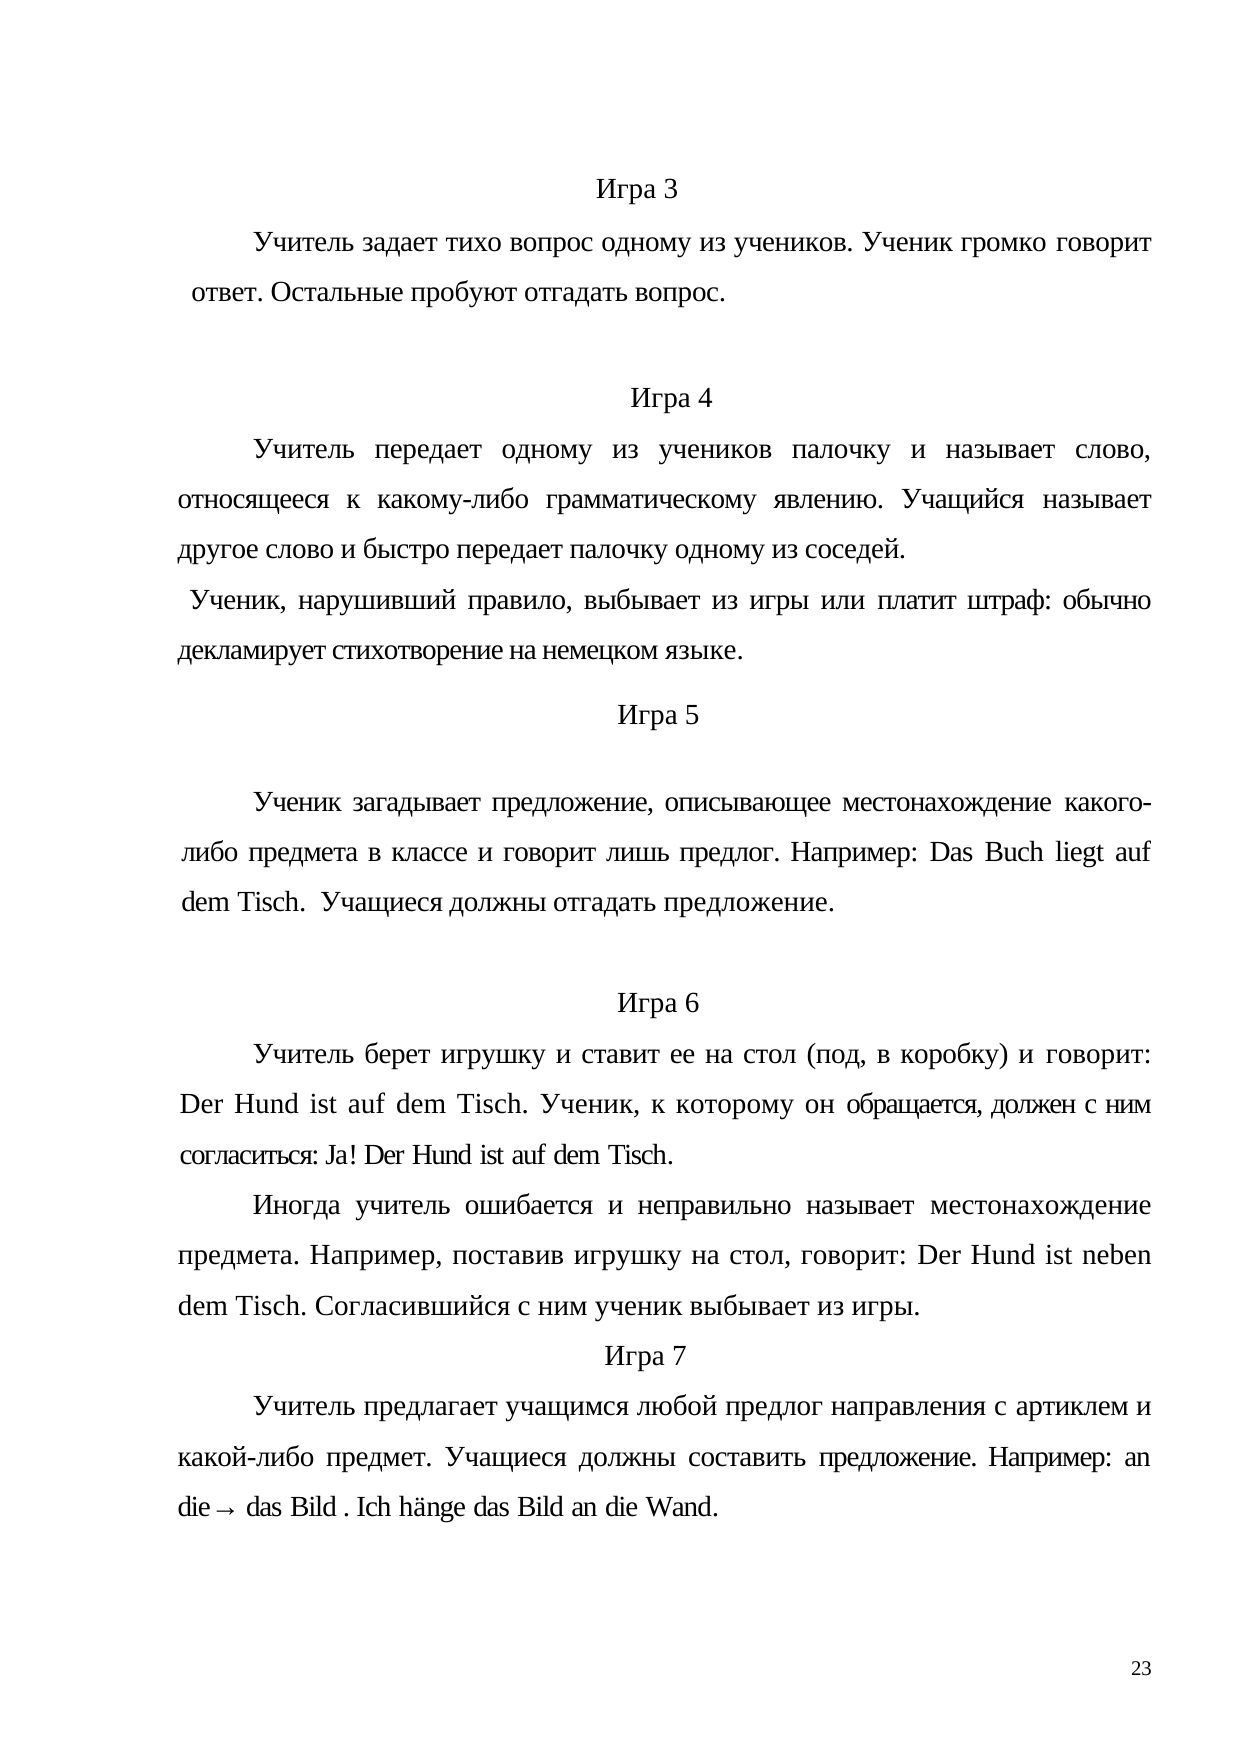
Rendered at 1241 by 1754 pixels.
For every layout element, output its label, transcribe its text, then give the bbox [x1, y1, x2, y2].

text Учитель задает тихо вопрос одному из учеников. Ученик громко говорит ответ. Остальные пробуют отгадать вопрос. [191, 224, 1152, 308]
text Игра 5 [177, 697, 1139, 730]
text Игра 6 [177, 985, 1139, 1018]
text Игра 4 [191, 381, 1152, 414]
text Иногда учитель ошибается и неправильно называет местонахождение предмета. Например, поставив игрушку на стол, говорит: Der Hund ist neben dem Tisch. Согласившийся с ним ученик выбывает из игры. [178, 1187, 1152, 1321]
text Ученик загадывает предложение, описывающее местонахождение какого-либо предмета в классе и говорит лишь предлог. Например: Das Buch liegt auf dem Tisch. Учащиеся должны отгадать предложение. [181, 784, 1152, 918]
text Игра 3 [191, 171, 1152, 205]
text Ученик, нарушивший правило, выбывает из игры или платит штраф: обычно декламирует стихотворение на немецком языке. [177, 582, 1152, 666]
text Учитель передает одному из учеников палочку и называет слово, относящееся к какому-либо грамматическому явлению. Учащийся называет другое слово и быстро передает палочку одному из соседей. [177, 431, 1152, 565]
text Учитель берет игрушку и ставит ее на стол (под, в коробку) и говорит: Der Hund ist auf dem Tisch. Ученик, к которому он обращается, должен с ним согласиться: Ja! Der Hund ist auf dem Tisch. [179, 1036, 1152, 1170]
text Игра 7 [177, 1338, 1152, 1372]
text Учитель предлагает учащимся любой предлог направления с артиклем и какой-либо предмет. Учащиеся должны составить предложение. Например: an die→ das Bild . Ich hänge das Bild an die Wand. [177, 1388, 1152, 1523]
